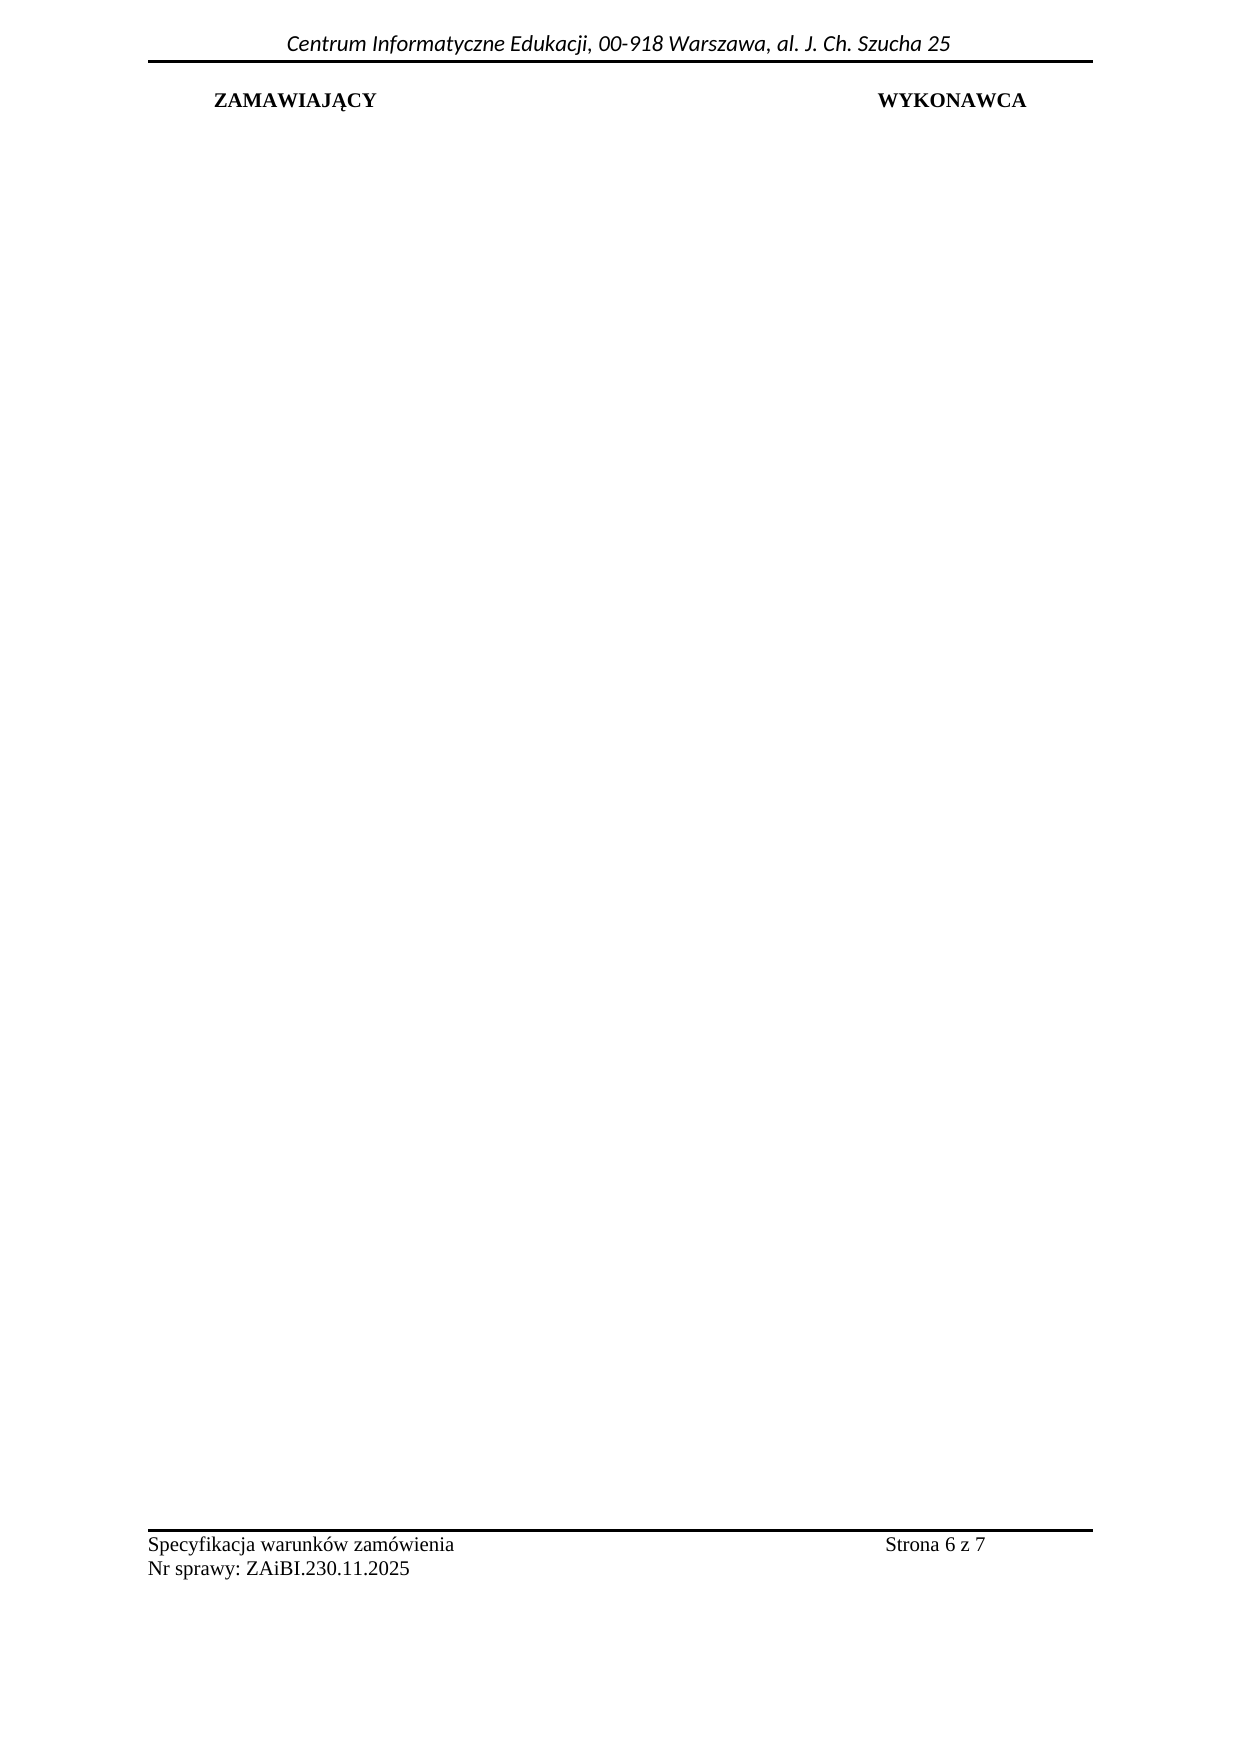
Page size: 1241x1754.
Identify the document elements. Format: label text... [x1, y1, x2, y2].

text ZAMAWIAJĄCY WYKONAWCA [148, 87, 1093, 112]
